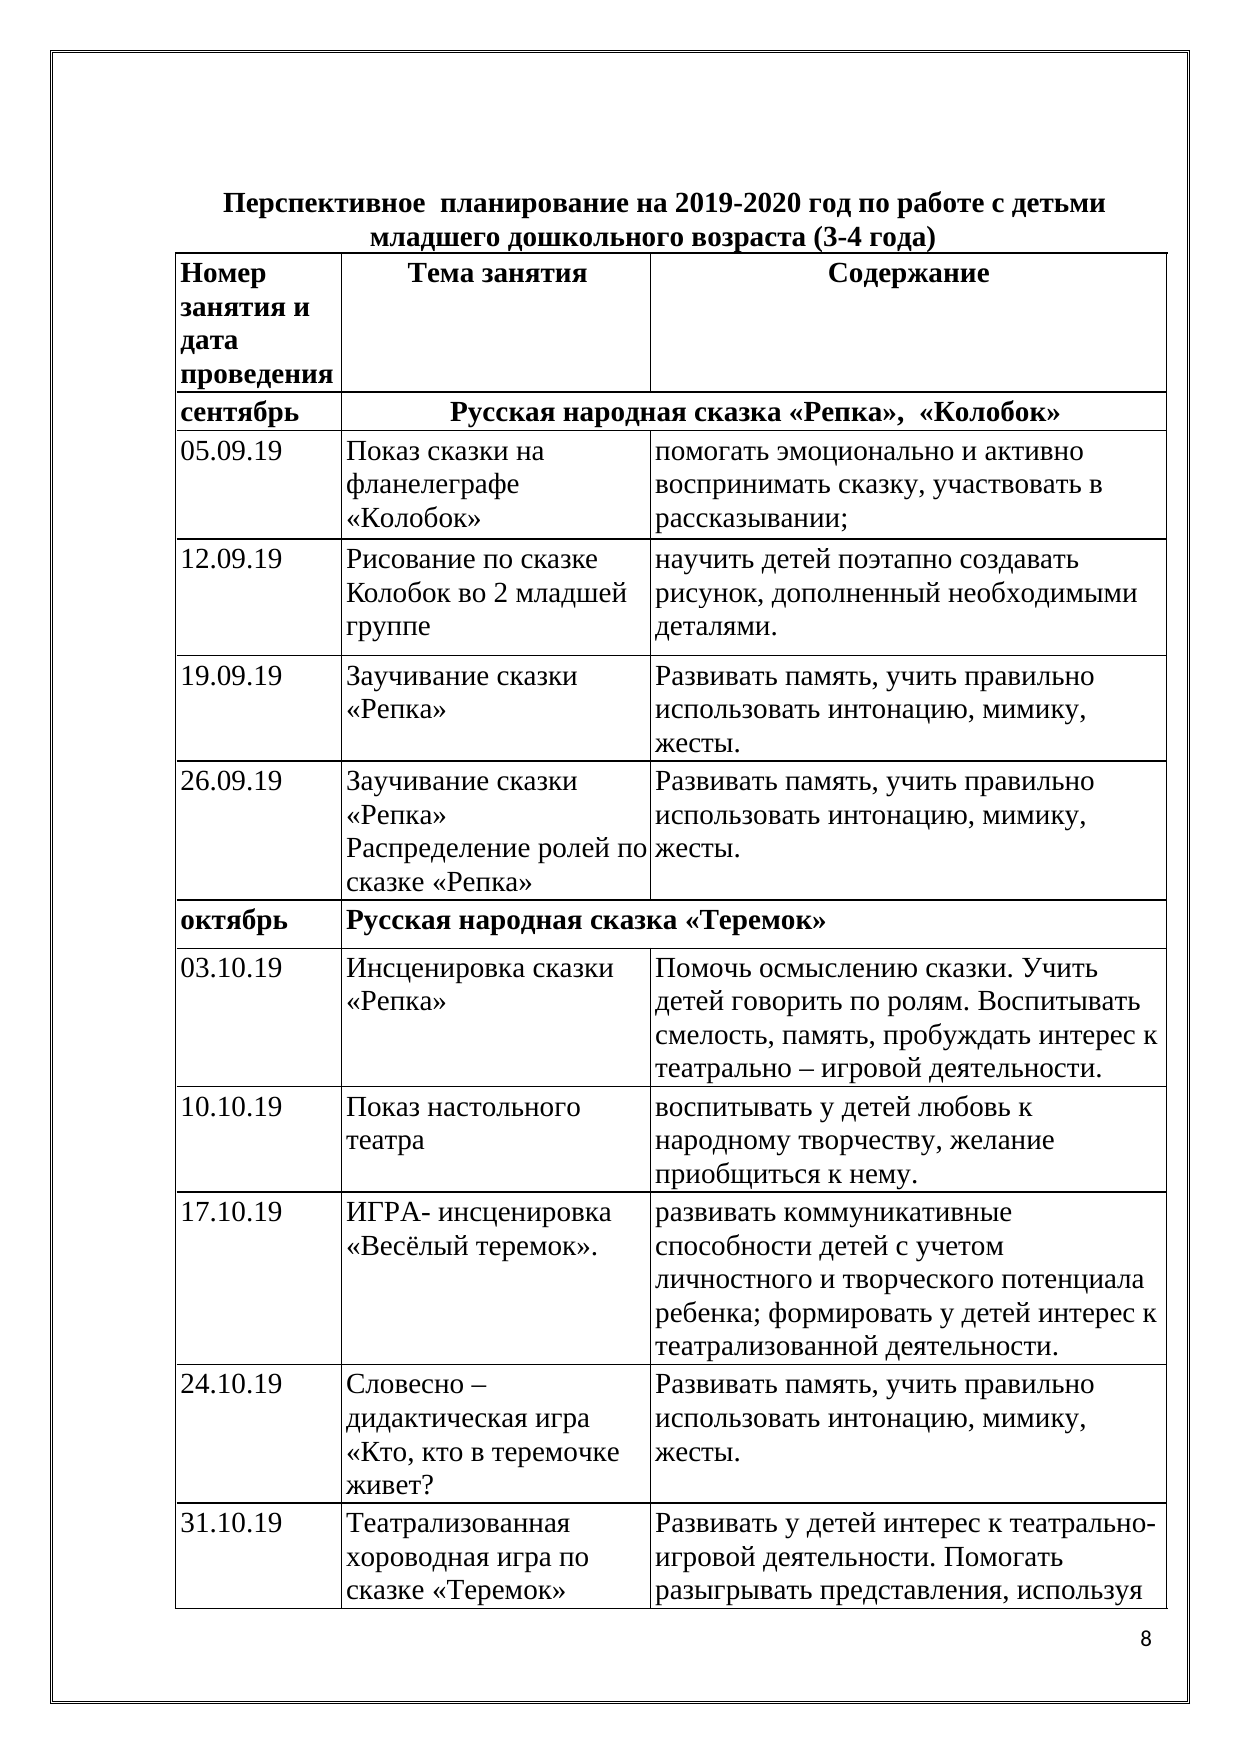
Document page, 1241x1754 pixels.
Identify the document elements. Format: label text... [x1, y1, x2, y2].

table_cell Русская народная сказка «Репка», «Колобок» [342, 393, 1166, 430]
table_cell Развивать память, учить правильно использовать интонацию, мимику, жесты. [651, 762, 1166, 899]
table_cell 12.09.19 [176, 539, 341, 655]
table_cell 19.09.19 [176, 656, 341, 760]
table_cell 17.10.19 [176, 1192, 341, 1363]
table_cell Заучивание сказки «Репка» [342, 656, 650, 760]
table_cell Показ настольного театра [342, 1087, 650, 1191]
table_cell 03.10.19 [176, 949, 341, 1086]
table_cell сентябрь [176, 392, 341, 430]
table_cell Словесно – дидактическая игра «Кто, кто в теремочке живет? [342, 1365, 650, 1502]
table_cell развивать коммуникативные способности детей с учетом личностного и творческого потенциала ребенка; формировать у детей интерес к театрализованной деятельности. [651, 1193, 1166, 1363]
table_cell Развивать память, учить правильно использовать интонацию, мимику, жесты. [651, 1365, 1166, 1502]
table_cell Показ сказки на фланелеграфе «Колобок» [342, 431, 650, 538]
table_header Содержание [651, 254, 1166, 391]
table_cell Русская народная сказка «Теремок» [342, 901, 1166, 947]
table_header Номер занятия и дата проведения [176, 254, 341, 391]
table_cell ИГРА- инсценировка «Весёлый теремок». [342, 1193, 650, 1363]
table_cell помогать эмоционально и активно воспринимать сказку, участвовать в рассказывании; [651, 431, 1166, 538]
table_cell 31.10.19 [176, 1503, 341, 1608]
table_cell Заучивание сказки «Репка» Распределение ролей по сказке «Репка» [342, 762, 650, 899]
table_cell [651, 1504, 1166, 1608]
table_cell научить детей поэтапно создавать рисунок, дополненный необходимыми деталями. [651, 540, 1166, 655]
table_cell 26.09.19 [176, 761, 341, 899]
text Перспективное планирование на 2019-2020 год по работе с детьми младшего дошкольного возраста (3-4 года) [177, 185, 1152, 252]
table_cell Помочь осмыслению сказки. Учить детей говорить по ролям. Воспитывать смелость, память, пробуждать интерес к театрально – игровой деятельности. [651, 949, 1166, 1086]
table_cell октябрь [176, 900, 341, 947]
table_cell воспитывать у детей любовь к народному творчеству, желание приобщиться к нему. [651, 1087, 1166, 1191]
table_cell Рисование по сказке Колобок во 2 младшей группе [342, 540, 650, 655]
table_cell 24.10.19 [176, 1365, 341, 1502]
table_cell 10.10.19 [176, 1087, 341, 1191]
table_cell Развивать память, учить правильно использовать интонацию, мимику, жесты. [651, 656, 1166, 760]
table_cell Инсценировка сказки «Репка» [342, 949, 650, 1086]
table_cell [342, 1504, 650, 1608]
table_cell 05.09.19 [176, 431, 341, 538]
table_header Тема занятия [342, 254, 650, 391]
